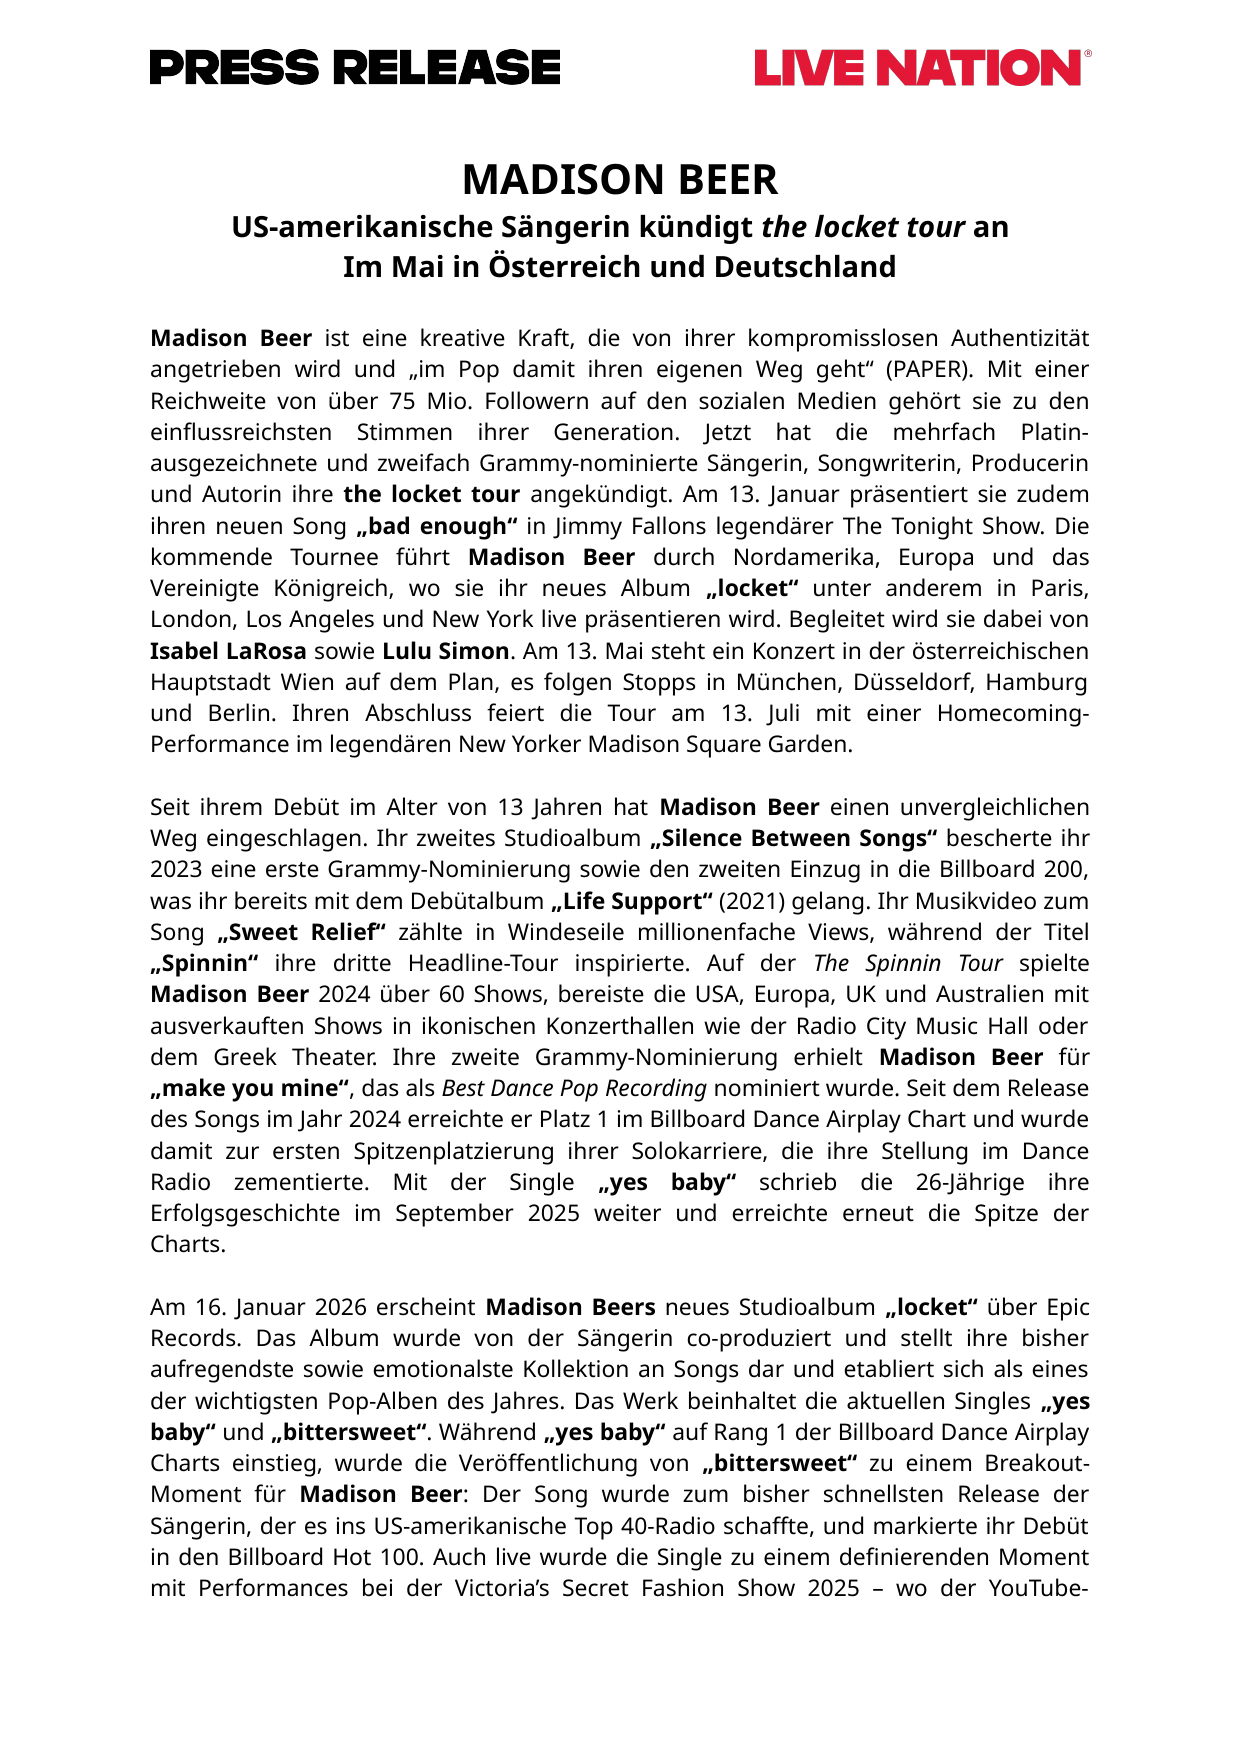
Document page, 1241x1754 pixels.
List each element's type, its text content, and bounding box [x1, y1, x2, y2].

title MADISON BEER [150, 150, 1090, 207]
picture [755, 49, 1092, 86]
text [150, 1291, 1090, 1603]
text Madison Beer ist eine kreative Kraft, die von ihrer kompromisslosen Authentizität angetrieben wird und „im Pop damit ihren eigenen Weg geht“ (PAPER). Mit einer Reichweite von über 75 Mio. Followern auf den sozialen Medien gehört sie zu den einflussreichsten Stimmen ihrer Generation. Jetzt hat die mehrfach Platin-ausgezeichnete und zweifach Grammy-nominierte Sängerin, Songwriterin, Producerin und Autorin ihre the locket tour angekündigt. Am 13. Januar präsentiert sie zudem ihren neuen Song „bad enough“ in Jimmy Fallons legendärer The Tonight Show. Die kommende Tournee führt Madison Beer durch Nordamerika, Europa und das Vereinigte Königreich, wo sie ihr neues Album „locket“ unter anderem in Paris, London, Los Angeles und New York live präsentieren wird. Begleitet wird sie dabei von Isabel LaRosa sowie Lulu Simon. Am 13. Mai steht ein Konzert in der österreichischen Hauptstadt Wien auf dem Plan, es folgen Stopps in München, Düsseldorf, Hamburg und Berlin. Ihren Abschluss feiert die Tour am 13. Juli mit einer Homecoming-Performance im legendären New Yorker Madison Square Garden. [150, 322, 1090, 759]
text Seit ihrem Debüt im Alter von 13 Jahren hat Madison Beer einen unvergleichlichen Weg eingeschlagen. Ihr zweites Studioalbum „Silence Between Songs“ bescherte ihr 2023 eine erste Grammy-Nominierung sowie den zweiten Einzug in die Billboard 200, was ihr bereits mit dem Debütalbum „Life Support“ (2021) gelang. Ihr Musikvideo zum Song „Sweet Relief“ zählte in Windeseile millionenfache Views, während der Titel „Spinnin“ ihre dritte Headline-Tour inspirierte. Auf der The Spinnin Tour spielte Madison Beer 2024 über 60 Shows, bereiste die USA, Europa, UK und Australien mit ausverkauften Shows in ikonischen Konzerthallen wie der Radio City Music Hall oder dem Greek Theater. Ihre zweite Grammy-Nominierung erhielt Madison Beer für „make you mine“, das als Best Dance Pop Recording nominiert wurde. Seit dem Release des Songs im Jahr 2024 erreichte er Platz 1 im Billboard Dance Airplay Chart und wurde damit zur ersten Spitzenplatzierung ihrer Solokarriere, die ihre Stellung im Dance Radio zementierte. Mit der Single „yes baby“ schrieb die 26-Jährige ihre Erfolgsgeschichte im September 2025 weiter und erreichte erneut die Spitze der Charts. [150, 791, 1090, 1259]
picture [150, 49, 560, 85]
text US-amerikanische Sängerin kündigt the locket tour an [150, 207, 1090, 246]
text Im Mai in Österreich und Deutschland [150, 246, 1090, 286]
